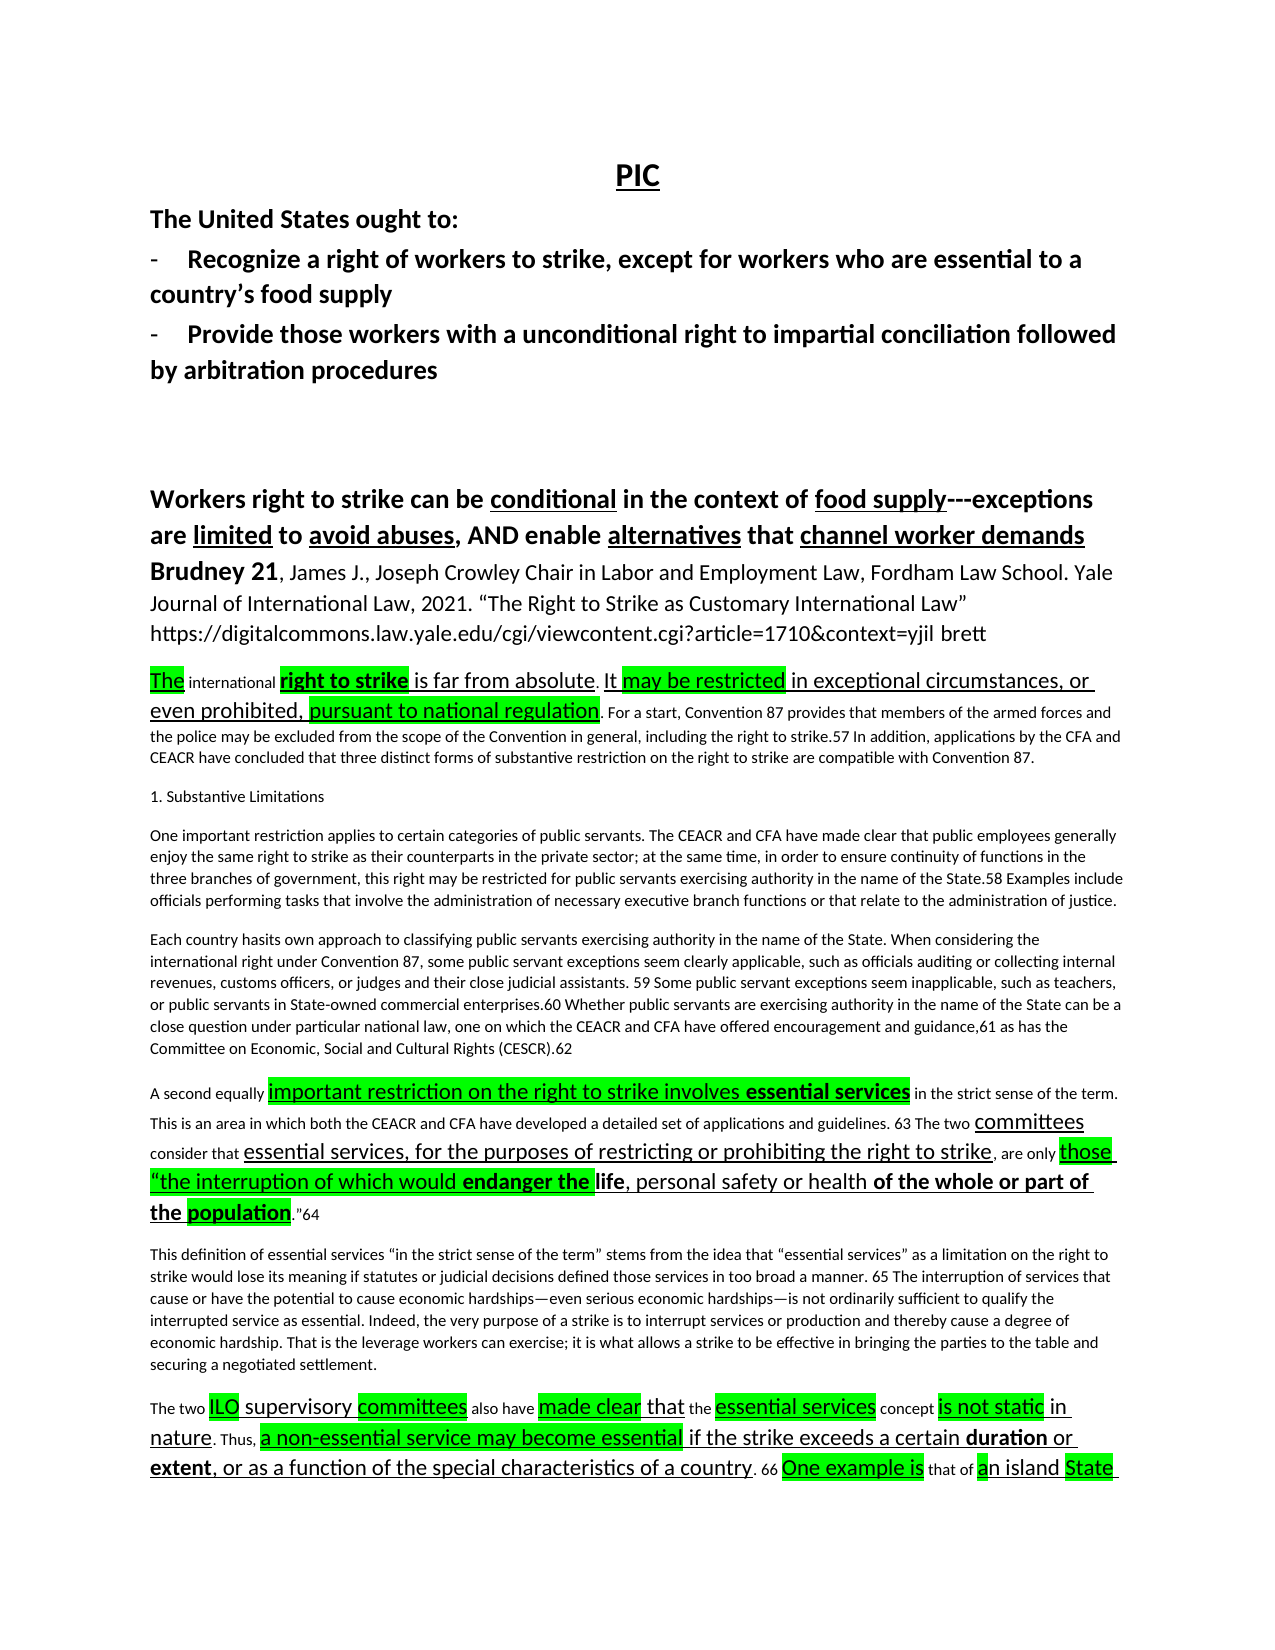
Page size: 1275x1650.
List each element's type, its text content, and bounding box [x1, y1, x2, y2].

text Each country hasits own approach to classifying public servants exercising authority in the name of the State. When considering the international right under Convention 87, some public servant exceptions seem clearly applicable, such as officials auditing or collecting internal revenues, customs officers, or judges and their close judicial assistants. 59 Some public servant exceptions seem inapplicable, such as teachers, or public servants in State-owned commercial enterprises.60 Whether public servants are exercising authority in the name of the State can be a close question under particular national law, one on which the CEACR and CFA have offered encouragement and guidance,61 as has the Committee on Economic, Social and Cultural Rights (CESCR).62 [150, 929, 1125, 1059]
subtitle Workers right to strike can be conditional in the context of food supply---exceptions are limited to avoid abuses, AND enable alternatives that channel worker demands [150, 482, 1125, 551]
text This definition of essential services “in the strict sense of the term” stems from the idea that “essential services” as a limitation on the right to strike would lose its meaning if statutes or judicial decisions defined those services in too broad a manner. 65 The interruption of services that cause or have the potential to cause economic hardships—even serious economic hardships—is not ordinarily sufficient to qualify the interrupted service as essential. Indeed, the very purpose of a strike is to interrupt services or production and thereby cause a degree of economic hardship. That is the leverage workers can exercise; it is what allows a strike to be effective in bringing the parties to the table and securing a negotiated settlement. [150, 1244, 1125, 1374]
text Brudney 21, James J., Joseph Crowley Chair in Labor and Employment Law, Fordham Law School. Yale Journal of International Law, 2021. “The Right to Strike as Customary International Law” https://digitalcommons.law.yale.edu/cgi/viewcontent.cgi?article=1710&context=yjil brett [150, 554, 1125, 647]
subtitle The United States ought to: [150, 202, 1125, 235]
subtitle Recognize a right of workers to strike, except for workers who are essential to a country’s food supply [150, 242, 1125, 311]
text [150, 1392, 1125, 1481]
text 1. Substantive Limitations [150, 786, 1125, 807]
subtitle PIC [150, 154, 1125, 195]
text A second equally important restriction on the right to strike involves essential services in the strict sense of the term. This is an area in which both the CEACR and CFA have developed a detailed set of applications and guidelines. 63 The two committees consider that essential services, for the purposes of restricting or prohibiting the right to strike, are only those “the interruption of which would endanger the life, personal safety or health of the whole or part of the population.”64 [150, 1077, 1125, 1226]
text One important restriction applies to certain categories of public servants. The CEACR and CFA have made clear that public employees generally enjoy the same right to strike as their counterparts in the private sector; at the same time, in order to ensure continuity of functions in the three branches of government, this right may be restricted for public servants exercising authority in the name of the State.58 Examples include officials performing tasks that involve the administration of necessary executive branch functions or that relate to the administration of justice. [150, 825, 1125, 911]
subtitle Provide those workers with a unconditional right to impartial conciliation followed by arbitration procedures [150, 317, 1125, 386]
text The international right to strike is far from absolute. It may be restricted in exceptional circumstances, or even prohibited, pursuant to national regulation. For a start, Convention 87 provides that members of the armed forces and the police may be excluded from the scope of the Convention in general, including the right to strike.57 In addition, applications by the CFA and CEACR have concluded that three distinct forms of substantive restriction on the right to strike are compatible with Convention 87. [150, 666, 1125, 768]
